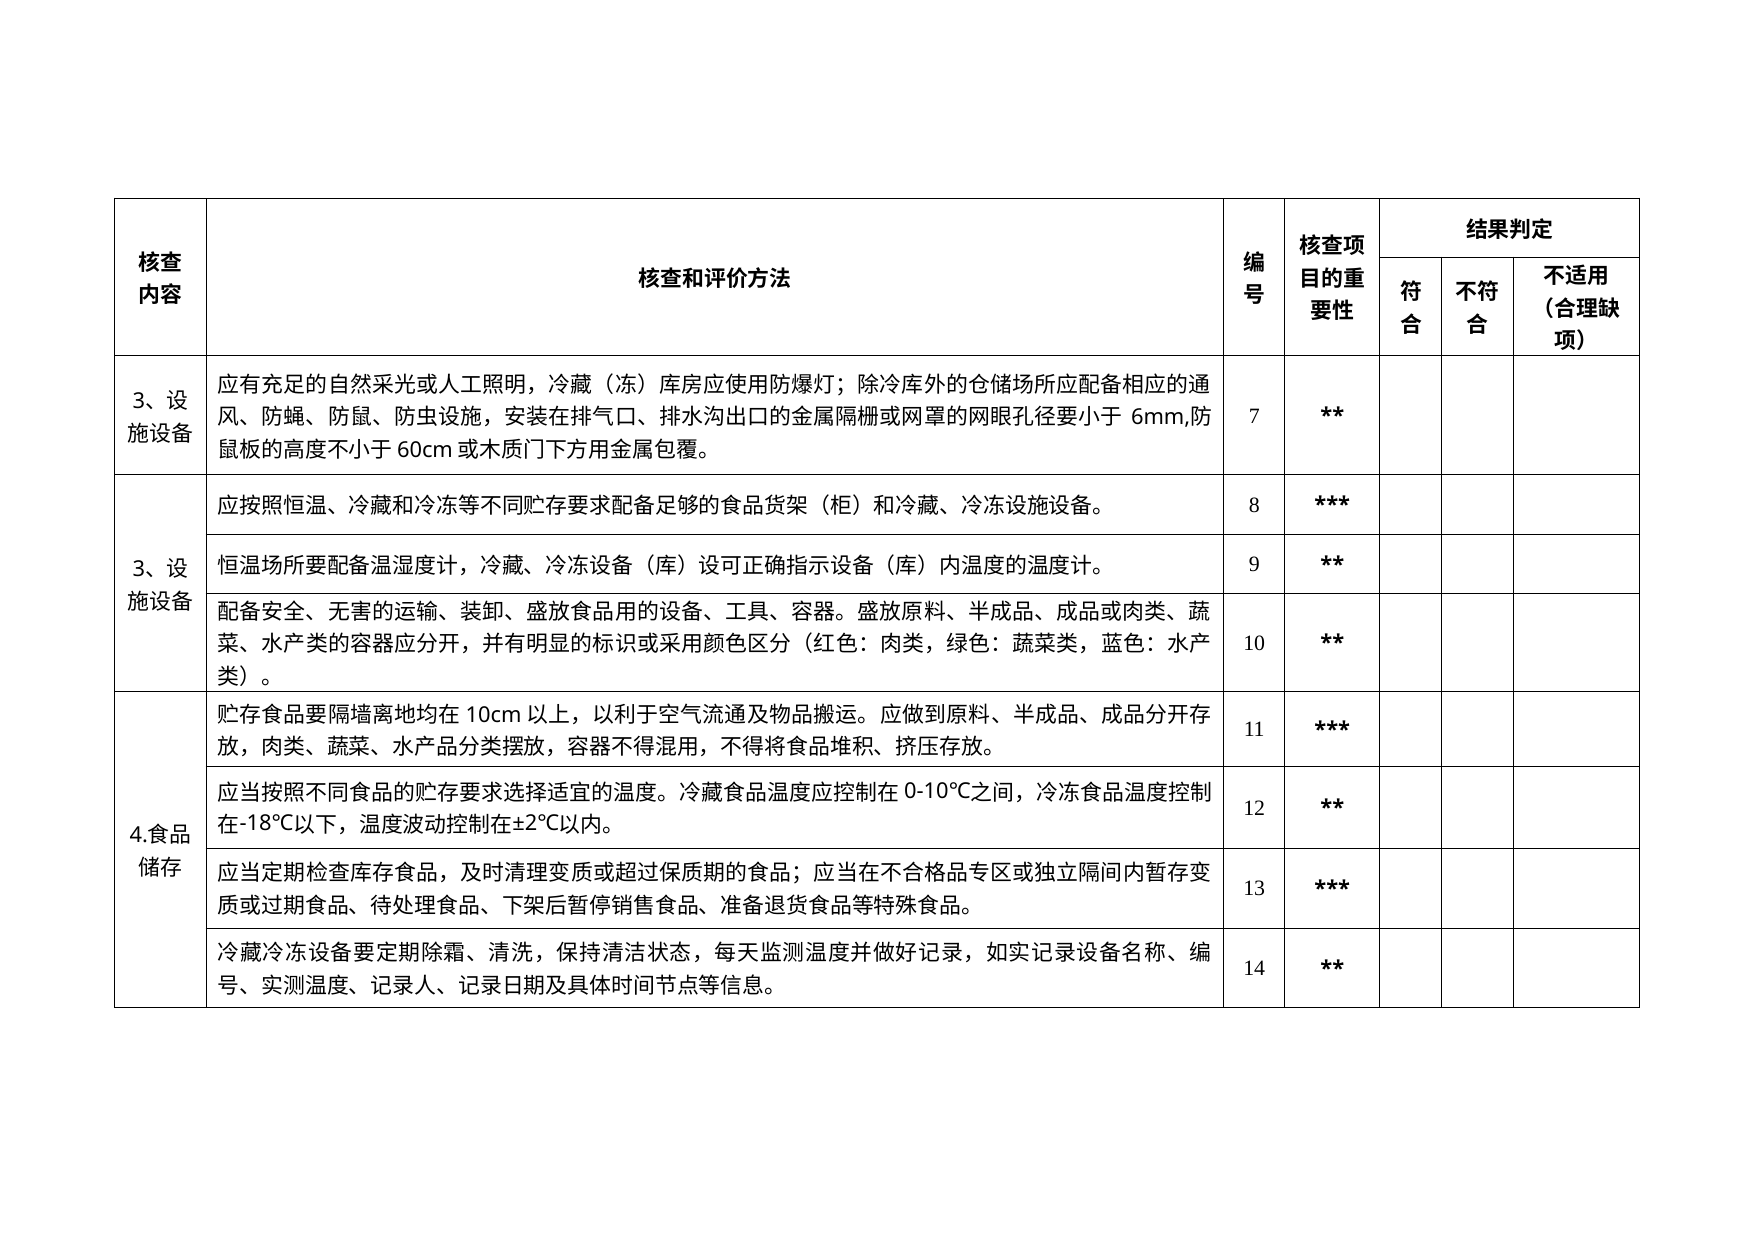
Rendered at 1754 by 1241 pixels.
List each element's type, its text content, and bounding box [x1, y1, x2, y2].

table_cell 应当定期检查库存食品，及时清理变质或超过保质期的食品；应当在不合格品专区或独立隔间内暂存变质或过期食品、待处理食品、下架后暂停销售食品、准备退货食品等特殊食品。 [207, 849, 1223, 927]
table_cell [1442, 929, 1513, 1007]
table_cell [1514, 356, 1639, 474]
table_cell 冷藏冷冻设备要定期除霜、清洗，保持清洁状态，每天监测温度并做好记录，如实记录设备名称、编号、实测温度、记录人、记录日期及具体时间节点等信息。 [207, 929, 1223, 1007]
table_cell [1380, 767, 1441, 847]
table_cell [1514, 535, 1639, 592]
table_cell 7 [1224, 356, 1284, 474]
table_cell 9 [1224, 535, 1284, 592]
table_cell [1442, 475, 1513, 533]
table_cell 8 [1224, 475, 1284, 533]
table_cell 3、设施设备 [115, 475, 206, 691]
table_cell ** [1285, 767, 1379, 847]
table_cell ** [1285, 535, 1379, 592]
table_cell [1514, 475, 1639, 533]
table_cell [1514, 929, 1639, 1007]
table_cell [1380, 692, 1441, 766]
table_cell [1380, 929, 1441, 1007]
table_cell [1514, 594, 1639, 691]
table_cell 应按照恒温、冷藏和冷冻等不同贮存要求配备足够的食品货架（柜）和冷藏、冷冻设施设备。 [207, 475, 1223, 533]
table_cell 11 [1224, 692, 1284, 766]
table_cell ** [1285, 356, 1379, 474]
table_cell [1442, 535, 1513, 592]
table_cell 不适用（合理缺项） [1514, 258, 1639, 355]
table_cell [1514, 849, 1639, 927]
table_header 核查项目的重要性 [1285, 199, 1379, 355]
table_cell [1514, 767, 1639, 847]
table_cell [1442, 767, 1513, 847]
table_cell [1380, 475, 1441, 533]
table_cell [1442, 594, 1513, 691]
table_cell [1442, 849, 1513, 927]
table_cell 配备安全、无害的运输、装卸、盛放食品用的设备、工具、容器。盛放原料、半成品、成品或肉类、蔬菜、水产类的容器应分开，并有明显的标识或采用颜色区分（红色：肉类，绿色：蔬菜类，蓝色：水产类）。 [207, 594, 1223, 691]
table_header 核查 内容 [115, 199, 206, 355]
table_cell 恒温场所要配备温湿度计，冷藏、冷冻设备（库）设可正确指示设备（库）内温度的温度计。 [207, 535, 1223, 592]
table_cell [1514, 692, 1639, 766]
table_cell 贮存食品要隔墙离地均在10cm以上，以利于空气流通及物品搬运。应做到原料、半成品、成品分开存放，肉类、蔬菜、水产品分类摆放，容器不得混用，不得将食品堆积、挤压存放。 [207, 692, 1223, 766]
table_cell 13 [1224, 849, 1284, 927]
table_cell [1442, 692, 1513, 766]
table_cell 应当按照不同食品的贮存要求选择适宜的温度。冷藏食品温度应控制在0-10℃之间，冷冻食品温度控制在-18℃以下，温度波动控制在±2℃以内。 [207, 767, 1223, 847]
table_cell 3、设施设备 [115, 356, 206, 474]
table_cell 10 [1224, 594, 1284, 691]
table_cell 14 [1224, 929, 1284, 1007]
table_cell 应有充足的自然采光或人工照明，冷藏（冻）库房应使用防爆灯；除冷库外的仓储场所应配备相应的通风、防蝇、防鼠、防虫设施，安装在排气口、排水沟出口的金属隔栅或网罩的网眼孔径要小于6mm,防鼠板的高度不小于60cm或木质门下方用金属包覆。 [207, 356, 1223, 474]
table_header 编号 [1224, 199, 1284, 355]
table_cell *** [1285, 692, 1379, 766]
table_cell ** [1285, 929, 1379, 1007]
table_cell [1380, 535, 1441, 592]
table_cell *** [1285, 849, 1379, 927]
table_header 核查和评价方法 [207, 199, 1223, 355]
table_cell 符合 [1380, 258, 1441, 355]
table_cell ** [1285, 594, 1379, 691]
table_header 结果判定 [1380, 199, 1639, 257]
table_cell 不符合 [1442, 258, 1513, 355]
table_cell [1442, 356, 1513, 474]
table_cell *** [1285, 475, 1379, 533]
table_cell 12 [1224, 767, 1284, 847]
table_cell [1380, 594, 1441, 691]
table_cell [1380, 356, 1441, 474]
table_cell 4.食品储存 [115, 692, 206, 1007]
table_cell [1380, 849, 1441, 927]
